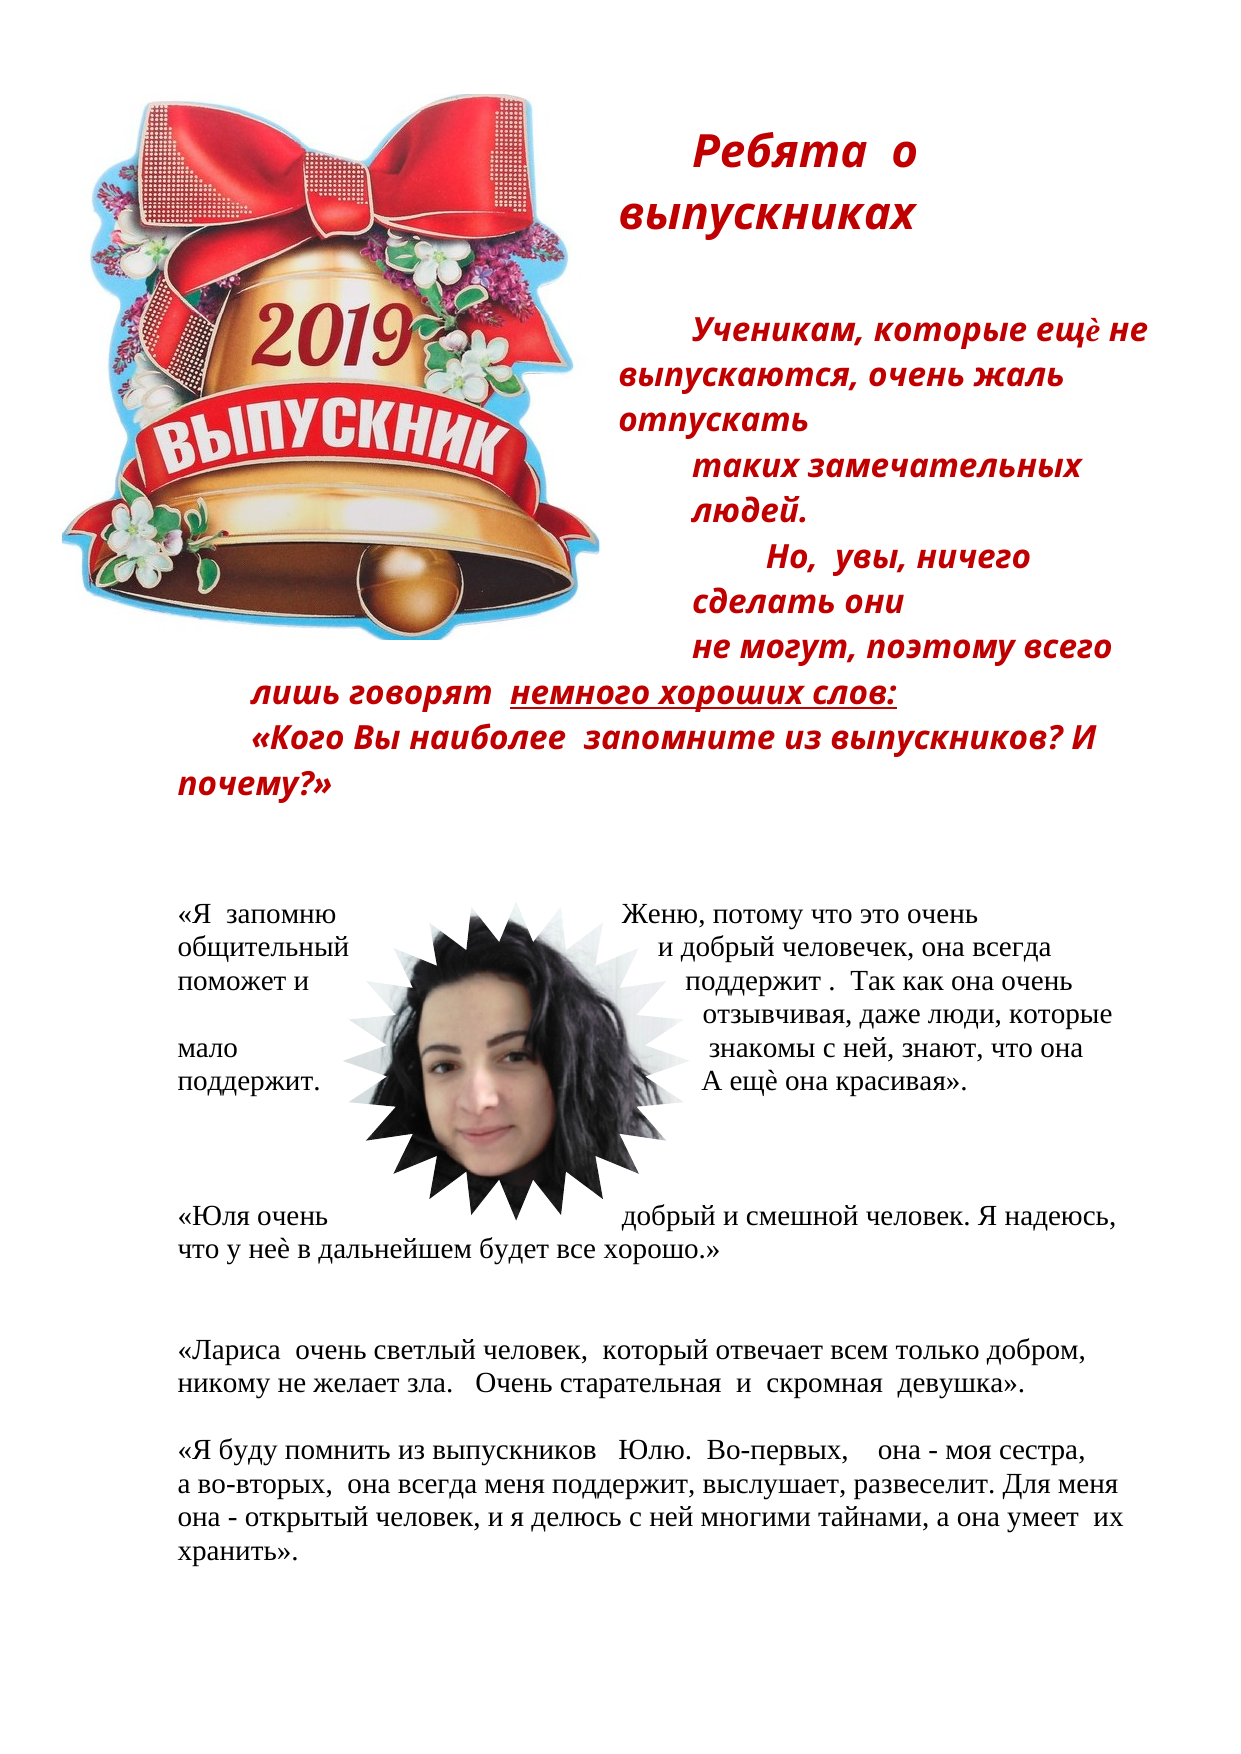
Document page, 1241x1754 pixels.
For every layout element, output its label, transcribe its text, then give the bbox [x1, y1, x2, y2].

text Ребята о выпускниках [599, 118, 1152, 243]
text «Я запомню Женю, потому что это очень общительный и добрый человечек, она всегда поможет и поддержит . Так как она очень отзывчивая, даже люди, которые мало знакомы с ней, знают, что она поддержит. А ещѐ она красивая». [177, 896, 1152, 1097]
text «Лариса очень светлый человек, который отвечает всем только добром, никому не желает зла. Очень старательная и скромная девушка». [177, 1332, 1152, 1399]
text не могут, поэтому всего лишь говорят немного хороших слов: [251, 623, 1152, 714]
text таких замечательных людей. [599, 442, 1152, 532]
text а во-вторых, она всегда меня поддержит, выслушает, развеселит. Для меня она - открытый человек, и я делюсь с ней многими тайнами, а она умеет их хранить». [177, 1466, 1152, 1567]
text Ученикам, которые ещѐ не выпускаются, очень жаль отпускать [599, 305, 1152, 442]
picture [61, 94, 599, 638]
text Но, увы, ничего сделать они [599, 532, 1152, 623]
text «Я буду помнить из выпускников Юлю. Во-первых, она - моя сестра, [177, 1432, 1152, 1466]
picture [342, 901, 690, 1221]
text «Юля очень добрый и смешной человек. Я надеюсь, что у неѐ в дальнейшем будет все хорошо.» [177, 1198, 1152, 1265]
text «Кого Вы наиболее запомните из выпускников? И почему?» [177, 714, 1152, 805]
